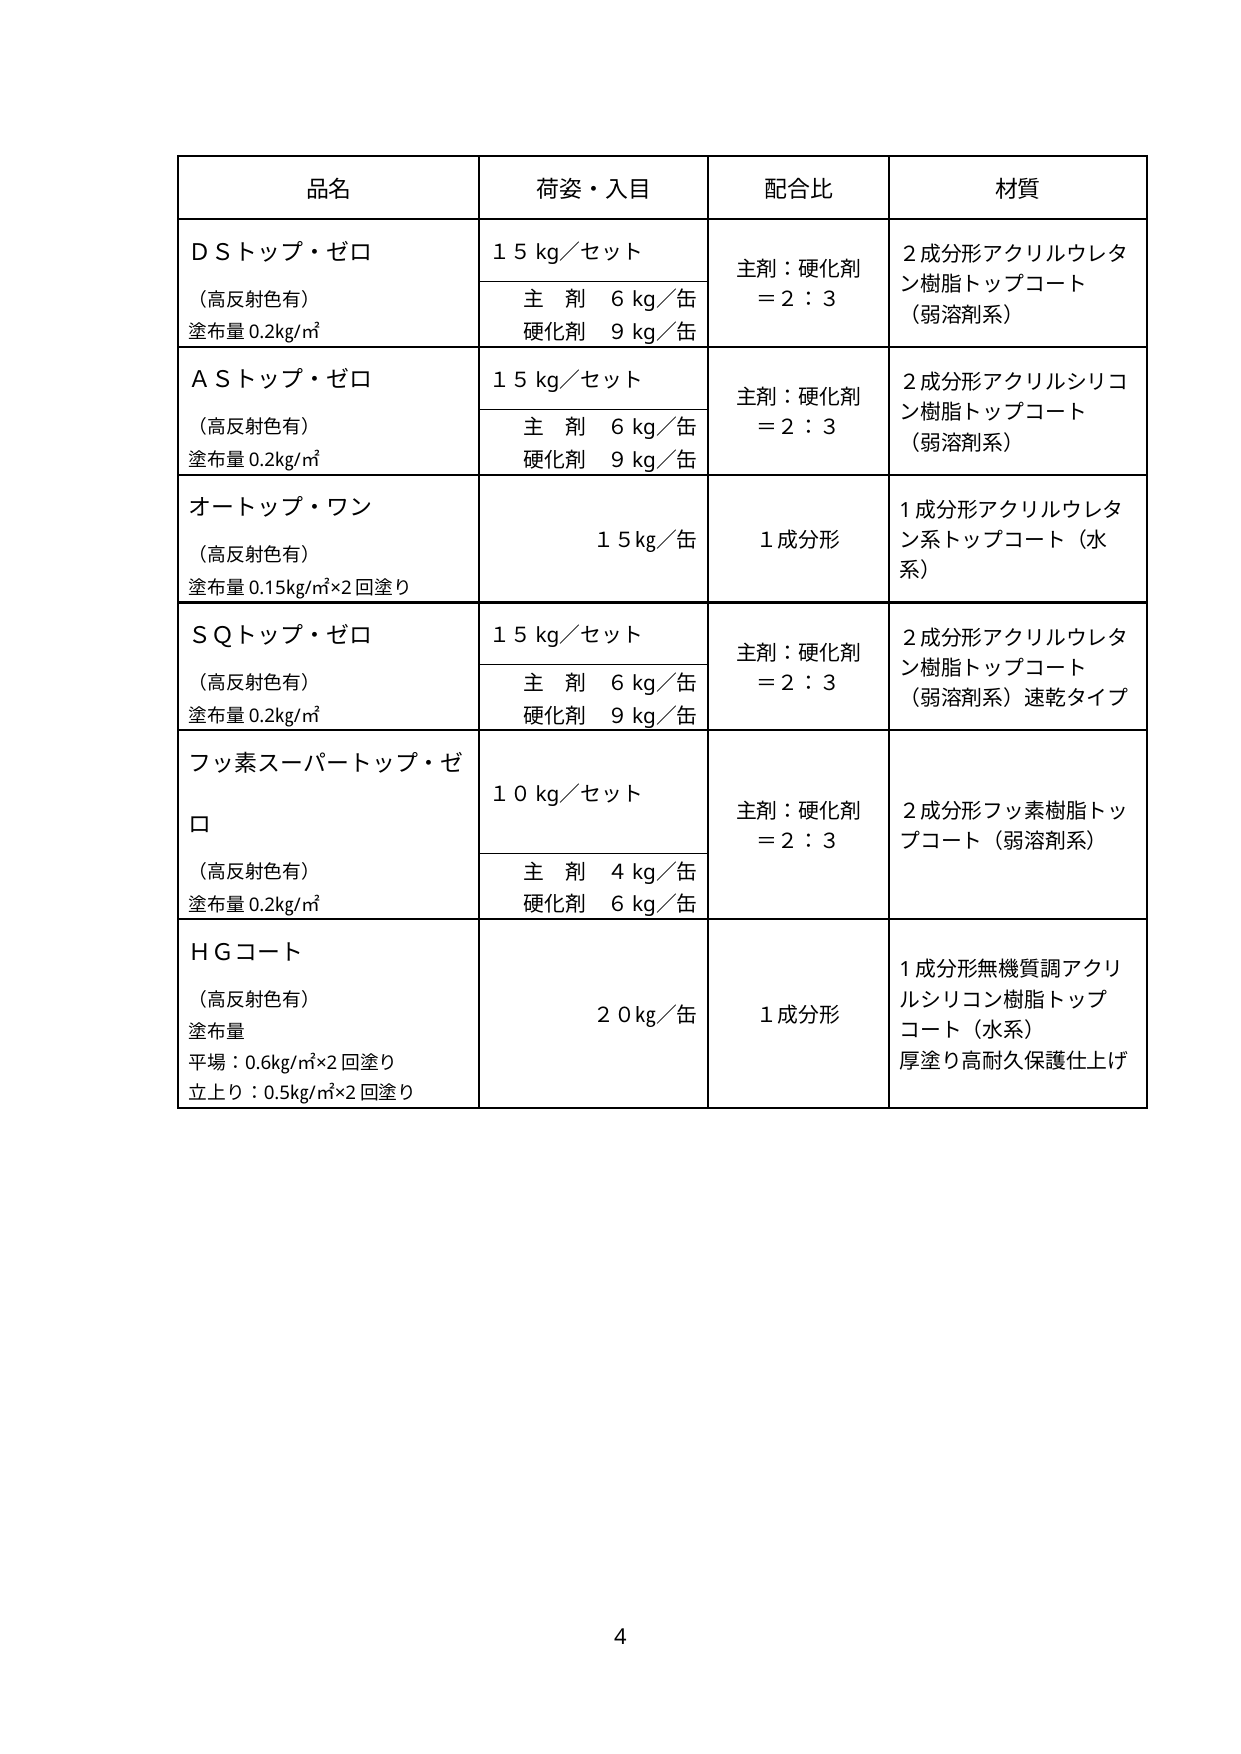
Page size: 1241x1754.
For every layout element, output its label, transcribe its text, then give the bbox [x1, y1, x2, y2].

table_cell 主 剤 ６kg／缶 [480, 410, 707, 441]
table_cell フッ素スーパートップ・ゼロ [179, 731, 478, 853]
table_cell 塗布量0.2㎏/㎡ [179, 441, 478, 473]
table_cell 硬化剤 ６kg／缶 [480, 886, 707, 918]
table_cell 1成分形無機質調アクリルシリコン樹脂トップコート（水系） 厚塗り高耐久保護仕上げ [890, 920, 1146, 1107]
table_cell 塗布量0.15㎏/㎡×2回塗り [179, 569, 478, 601]
table_cell （高反射色有） [179, 664, 478, 697]
table_cell ＤＳトップ・ゼロ [179, 220, 478, 281]
table_cell 硬化剤 ９kg／缶 [480, 313, 707, 346]
table_cell ２成分形フッ素樹脂トップコート（弱溶剤系） [890, 731, 1146, 918]
table_cell １成分形 [709, 920, 888, 1107]
table_cell 塗布量0.2㎏/㎡ [179, 886, 478, 918]
table_cell ＡＳトップ・ゼロ [179, 348, 478, 408]
table_cell （高反射色有） [179, 409, 478, 441]
table_cell １５kg／セット [480, 604, 707, 664]
table_header 材質 [890, 157, 1146, 218]
table_cell 塗布量0.2㎏/㎡ [179, 313, 478, 346]
table_cell 主剤：硬化剤 ＝２：３ [709, 604, 888, 729]
table_cell 主剤：硬化剤 ＝２：３ [709, 220, 888, 346]
table_cell 硬化剤 ９kg／缶 [480, 441, 707, 473]
table_cell 主 剤 ４kg／缶 [480, 854, 707, 886]
table_cell １５kg／セット [480, 220, 707, 281]
table_cell ２０㎏／缶 [480, 920, 707, 1107]
table_cell ＳＱトップ・ゼロ [179, 604, 478, 664]
table_cell 主 剤 ６kg／缶 [480, 282, 707, 313]
table_cell オートップ・ワン [179, 476, 478, 536]
table_cell 塗布量 平場：0.6㎏/㎡×2回塗り 立上り：0.5㎏/㎡×2回塗り [179, 1014, 478, 1107]
table_cell （高反射色有） [179, 536, 478, 569]
table_cell ２成分形アクリルウレタン樹脂トップコート （弱溶剤系）速乾タイプ [890, 604, 1146, 729]
table_cell １５kg／セット [480, 348, 707, 408]
table_header 品名 [179, 157, 478, 218]
table_cell ＨＧコート [179, 920, 478, 981]
table_cell （高反射色有） [179, 281, 478, 313]
table_header 配合比 [709, 157, 888, 218]
table_cell ２成分形アクリルシリコン樹脂トップコート （弱溶剤系） [890, 348, 1146, 473]
table_cell 1成分形アクリルウレタン系トップコート（水系） [890, 476, 1146, 601]
table_cell １０kg／セット [480, 731, 707, 853]
table_cell 塗布量0.2㎏/㎡ [179, 697, 478, 729]
table_cell （高反射色有） [179, 853, 478, 886]
table_header 荷姿・入目 [480, 157, 707, 218]
table_cell 硬化剤 ９kg／缶 [480, 697, 707, 729]
table_cell 主剤：硬化剤 ＝２：３ [709, 348, 888, 473]
table_cell 主 剤 ６kg／缶 [480, 665, 707, 697]
table_cell １５㎏／缶 [480, 476, 707, 601]
table_cell 主剤：硬化剤 ＝２：３ [709, 731, 888, 918]
table_cell （高反射色有） [179, 981, 478, 1013]
table_cell １成分形 [709, 476, 888, 601]
table_cell ２成分形アクリルウレタン樹脂トップコート （弱溶剤系） [890, 220, 1146, 346]
